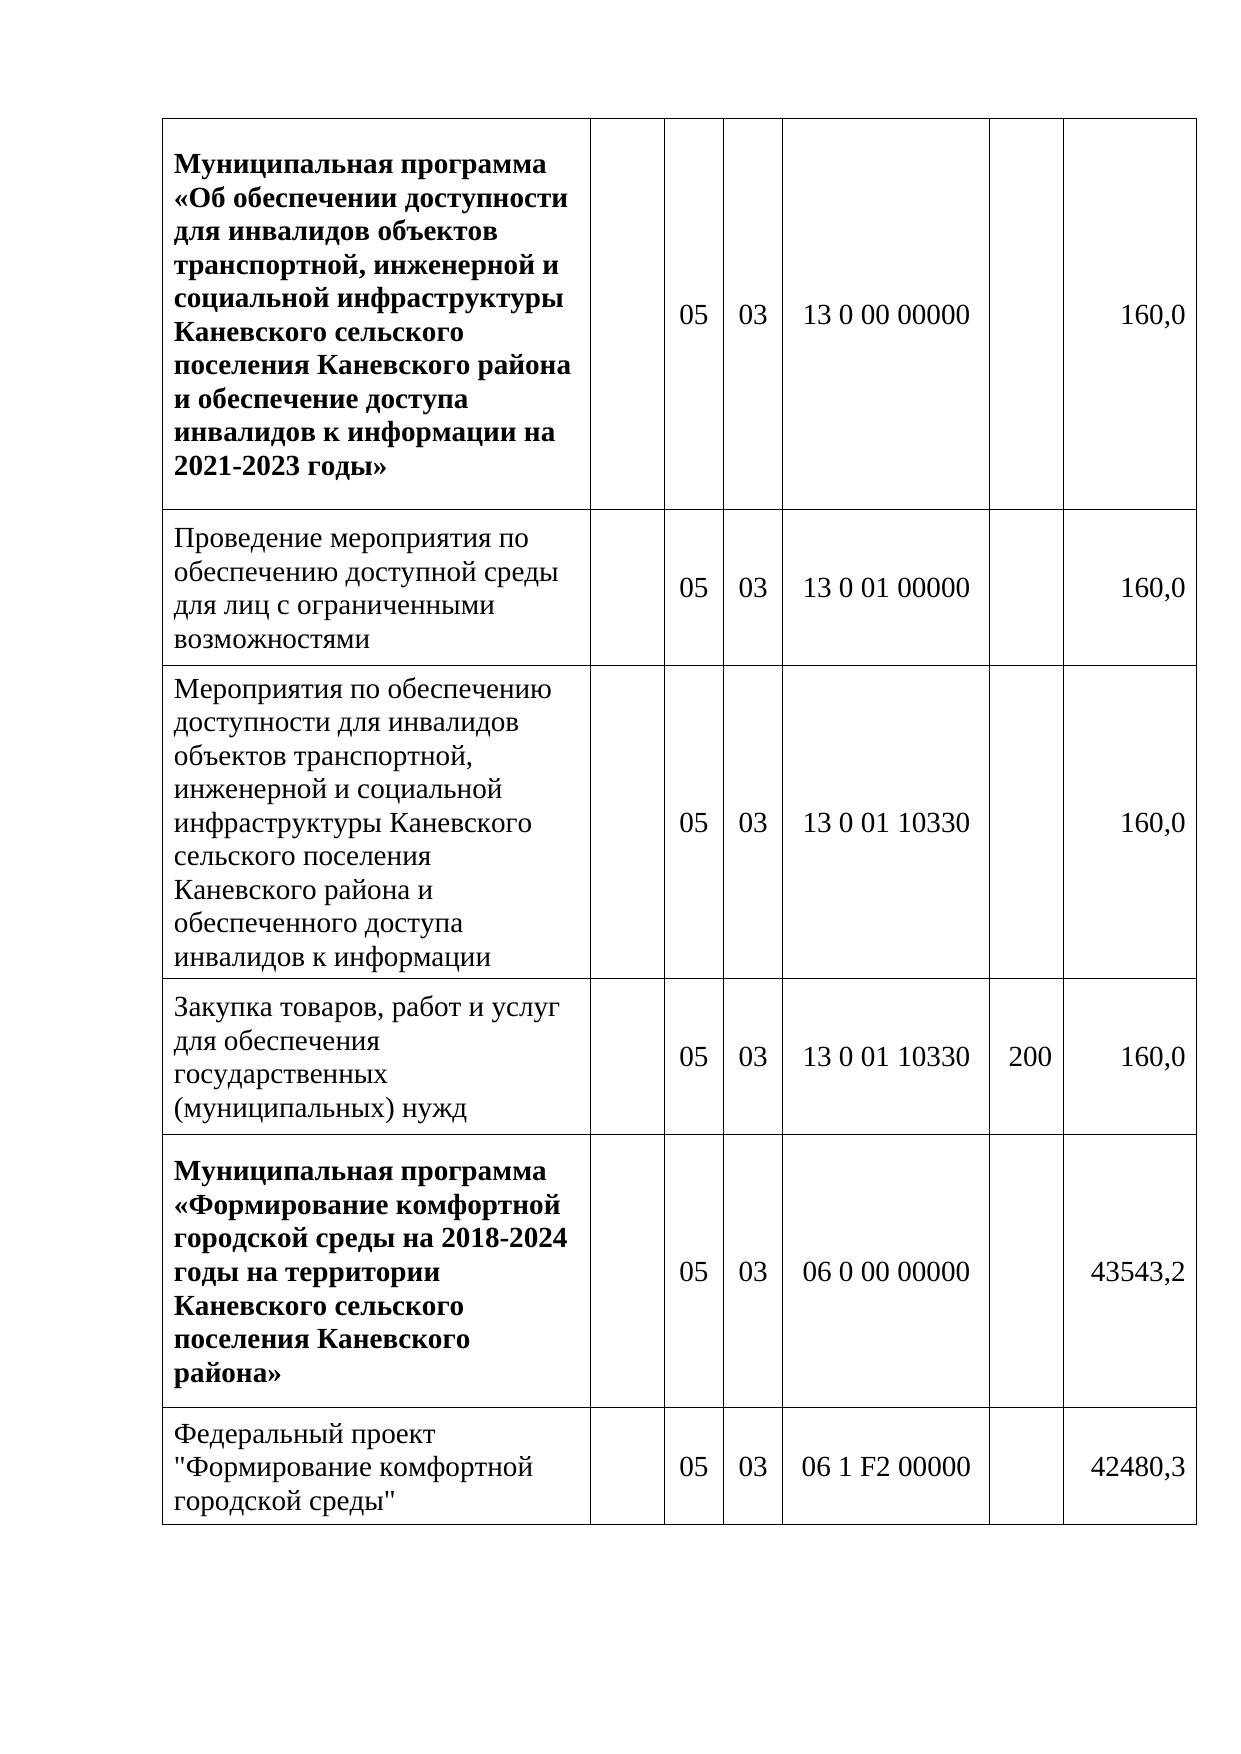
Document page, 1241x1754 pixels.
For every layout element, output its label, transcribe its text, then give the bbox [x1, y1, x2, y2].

table_cell 160,0 [1064, 666, 1196, 977]
table_cell Мероприятия по обеспечению доступности для инвалидов объектов транспортной, инженерной и социальной инфраструктуры Каневского сельского поселения Каневского района и обеспеченного доступа инвалидов к информации [163, 666, 590, 977]
table_cell 43543,2 [1064, 1135, 1196, 1407]
table_cell 03 [724, 979, 782, 1134]
table_cell Муниципальная программа «Формирование комфортной городской среды на 2018-2024 годы на территории Каневского сельского поселения Каневского района» [163, 1135, 590, 1407]
table_cell 06 1 F2 00000 [783, 1408, 989, 1524]
table_cell 05 [665, 979, 723, 1134]
table_cell 06 0 00 00000 [783, 1135, 989, 1407]
table_cell [990, 1135, 1063, 1407]
table_cell [990, 510, 1063, 665]
table_cell 42480,3 [1064, 1408, 1196, 1524]
table_cell [990, 666, 1063, 977]
table_cell 03 [724, 666, 782, 977]
table_cell [591, 1135, 664, 1407]
table_cell 03 [724, 119, 782, 509]
table_cell [591, 510, 664, 665]
table_cell 13 0 01 10330 [783, 666, 989, 977]
table_cell 05 [665, 510, 723, 665]
table_cell 160,0 [1064, 510, 1196, 665]
table_cell 03 [724, 1135, 782, 1407]
table_cell 05 [665, 1408, 723, 1524]
table_cell [990, 1408, 1063, 1524]
table_cell 13 0 00 00000 [783, 119, 989, 509]
table_cell [990, 119, 1063, 509]
table_cell Федеральный проект "Формирование комфортной городской среды" [163, 1408, 590, 1524]
table_cell Муниципальная программа «Об обеспечении доступности для инвалидов объектов транспортной, инженерной и социальной инфраструктуры Каневского сельского поселения Каневского района и обеспечение доступа инвалидов к информации на 2021-2023 годы» [163, 119, 590, 509]
table_cell 200 [990, 979, 1063, 1134]
table_cell [591, 119, 664, 509]
table_cell [591, 666, 664, 977]
table_cell Закупка товаров, работ и услуг для обеспечения государственных (муниципальных) нужд [163, 979, 590, 1134]
table_cell 160,0 [1064, 979, 1196, 1134]
table_cell [591, 979, 664, 1134]
table_cell 05 [665, 119, 723, 509]
table_cell Проведение мероприятия по обеспечению доступной среды для лиц с ограниченными возможностями [163, 510, 590, 665]
table_cell 13 0 01 00000 [783, 510, 989, 665]
table_cell 05 [665, 1135, 723, 1407]
table_cell 03 [724, 510, 782, 665]
table_cell 05 [665, 666, 723, 977]
table_cell [591, 1408, 664, 1524]
table_cell 03 [724, 1408, 782, 1524]
table_cell 13 0 01 10330 [783, 979, 989, 1134]
table_cell 160,0 [1064, 119, 1196, 509]
